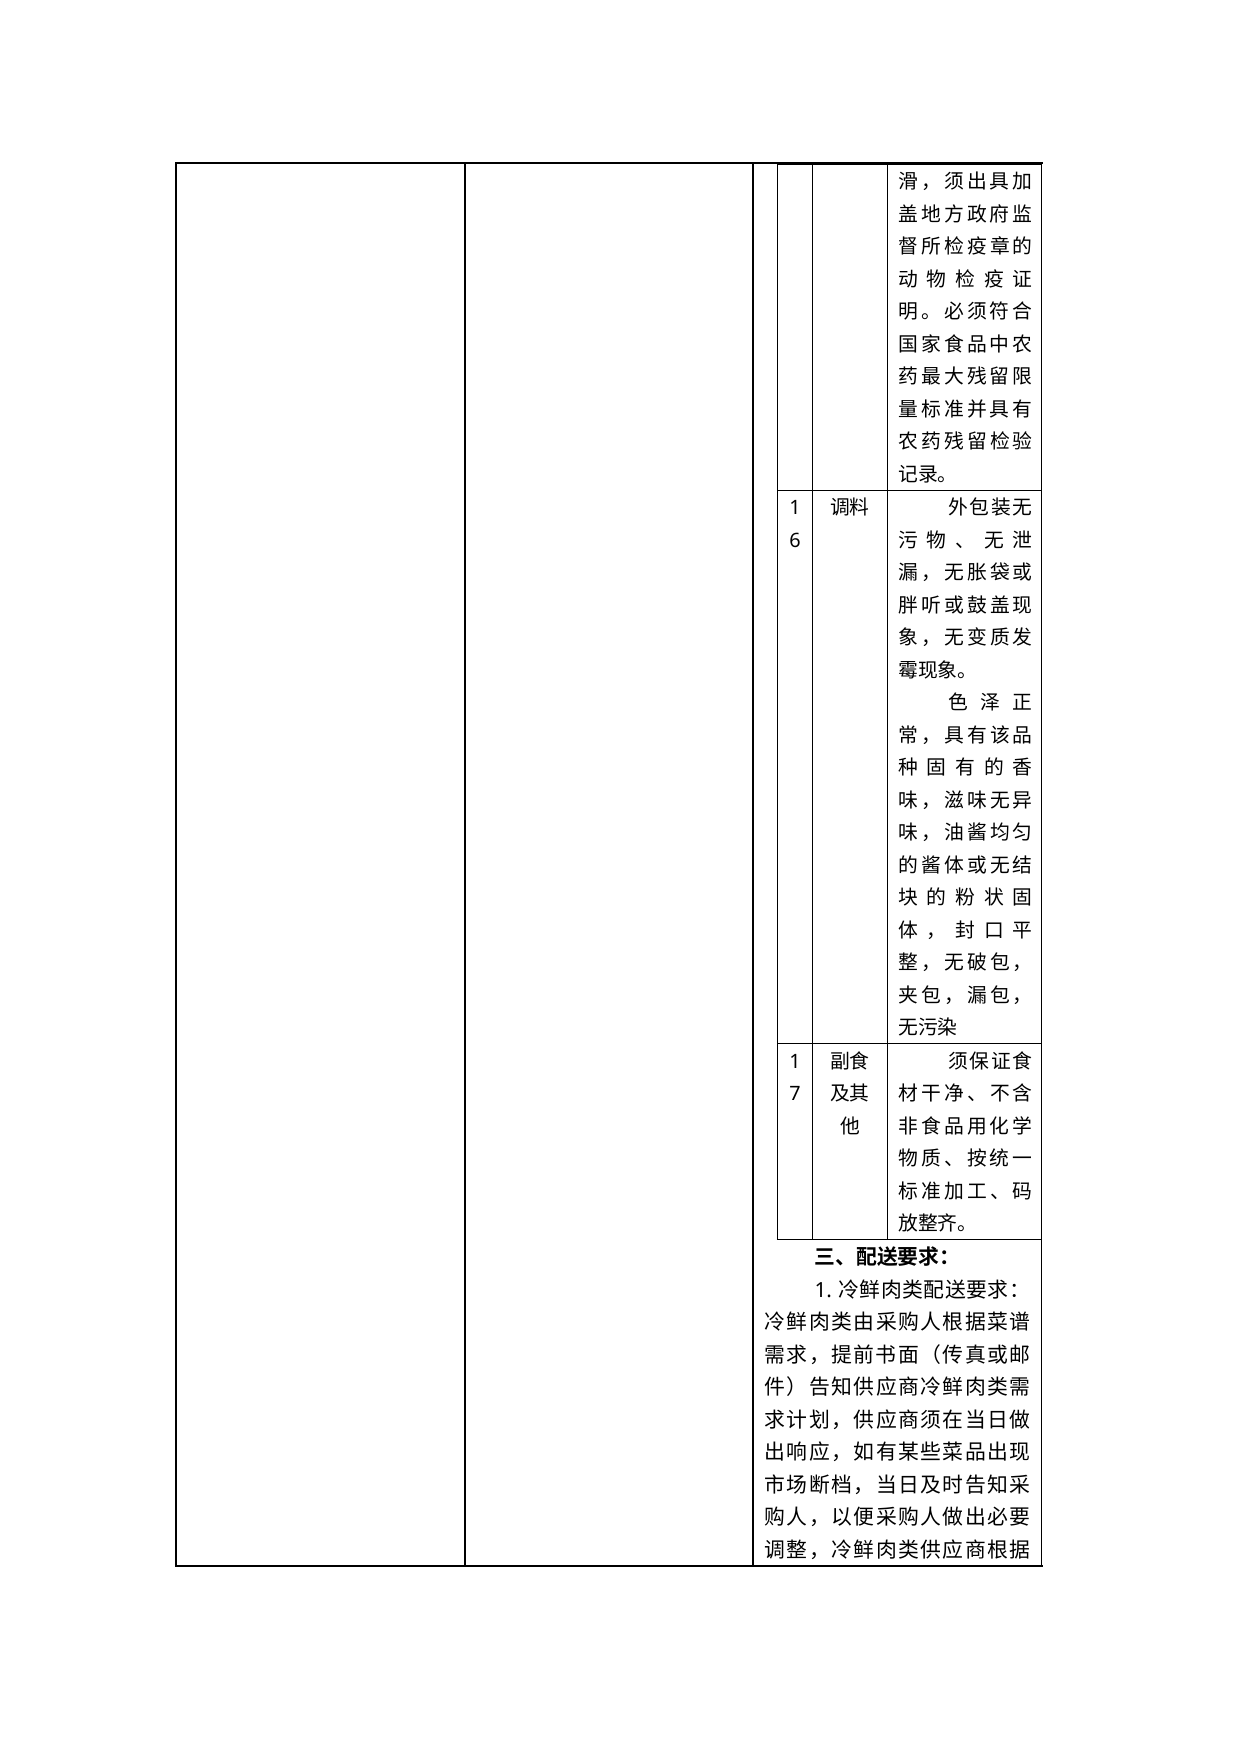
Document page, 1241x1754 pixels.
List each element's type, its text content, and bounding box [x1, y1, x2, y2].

table_cell [466, 164, 752, 1565]
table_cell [754, 164, 1041, 1565]
table_cell 1 [177, 164, 464, 1565]
